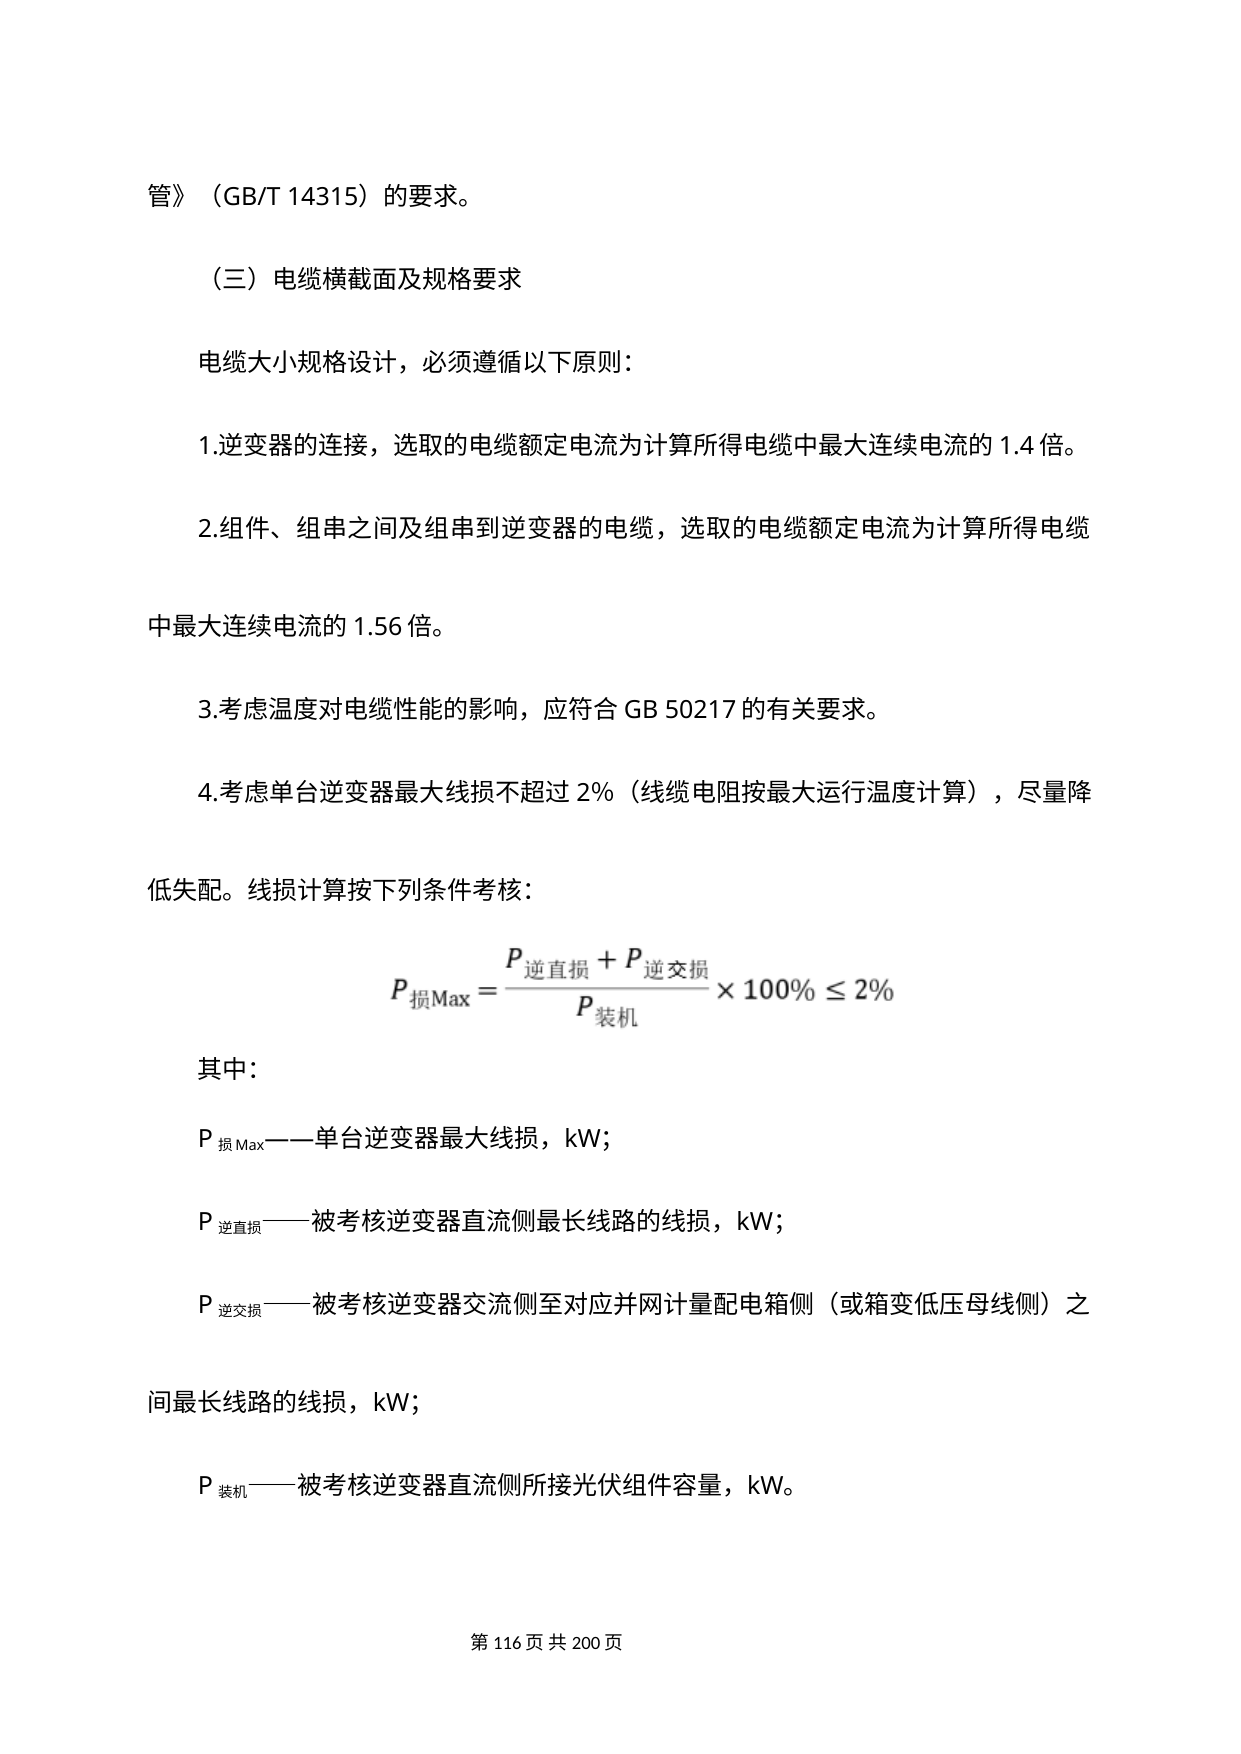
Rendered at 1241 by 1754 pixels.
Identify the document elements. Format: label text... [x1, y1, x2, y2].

text 其中： [148, 1049, 1092, 1086]
text 2.组件、组串之间及组串到逆变器的电缆，选取的电缆额定电流为计算所得电缆中最大连续电流的1.56倍。 [148, 494, 1092, 657]
text 4.考虑单台逆变器最大线损不超过 2％（线缆电阻按最大运行温度计算），尽量降低失配。线损计算按下列条件考核： [148, 758, 1092, 921]
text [148, 162, 1092, 227]
text 1.逆变器的连接，选取的电缆额定电流为计算所得电缆中最大连续电流的1.4倍。 [148, 411, 1092, 476]
text 电缆大小规格设计，必须遵循以下原则： [148, 328, 1092, 393]
text P逆直损——被考核逆变器直流侧最长线路的线损，kW； [148, 1187, 1092, 1252]
text 3.考虑温度对电缆性能的影响，应符合GB 50217的有关要求。 [148, 675, 1092, 740]
text （三）电缆横截面及规格要求 [148, 245, 1092, 310]
text P逆交损——被考核逆变器交流侧至对应并网计量配电箱侧（或箱变低压母线侧）之间最长线路的线损，kW； [148, 1270, 1092, 1433]
text P损Max——单台逆变器最大线损，kW； [148, 1104, 1092, 1169]
text P装机——被考核逆变器直流侧所接光伏组件容量，kW。 [148, 1451, 1092, 1516]
picture [386, 938, 904, 1037]
